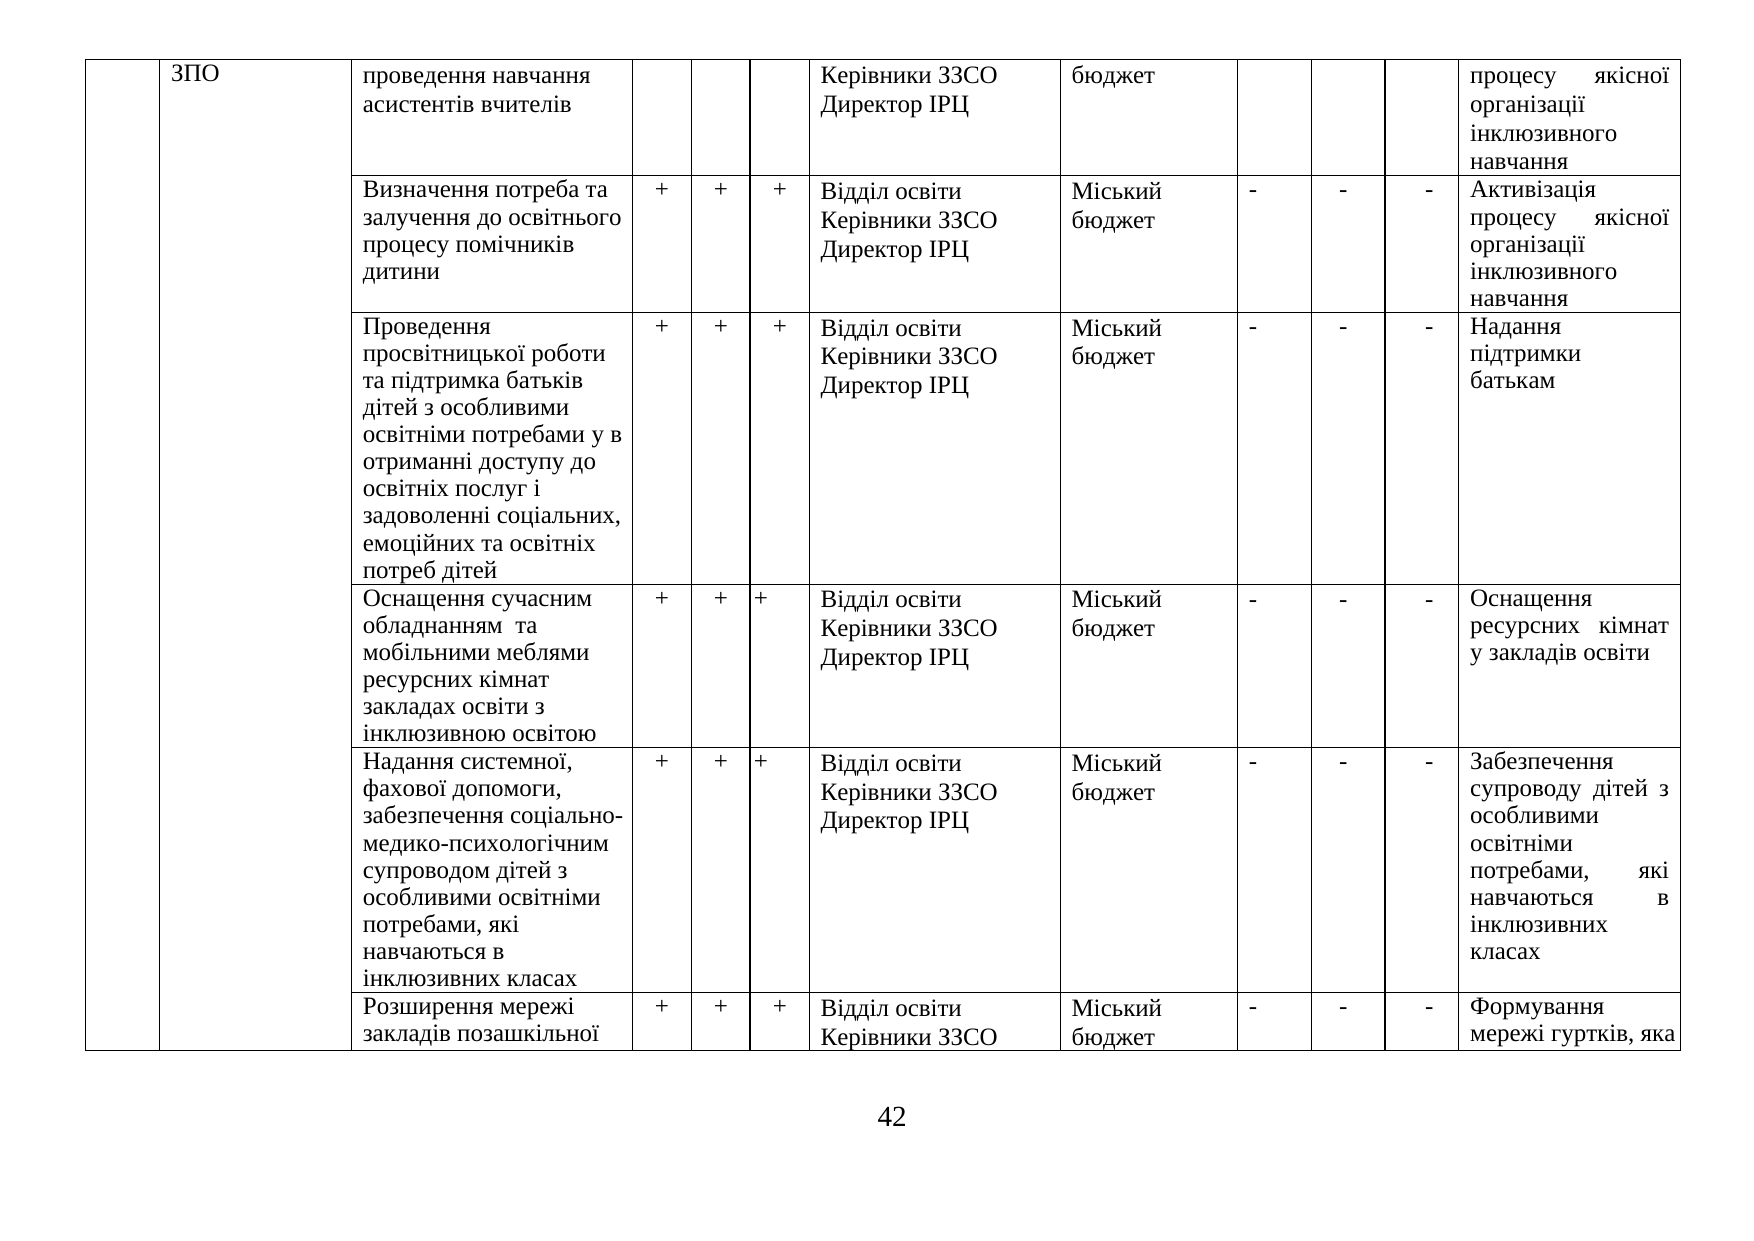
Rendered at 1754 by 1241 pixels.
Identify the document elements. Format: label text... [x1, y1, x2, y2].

table_cell Оснащення ресурсних кімнат у закладів освіти [1459, 585, 1680, 747]
table_cell + [692, 748, 749, 992]
table_cell Міський бюджет [1061, 313, 1237, 583]
table_cell + [633, 585, 691, 747]
table_cell - [1238, 176, 1311, 312]
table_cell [352, 60, 632, 175]
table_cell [352, 993, 632, 1050]
table_cell - [1386, 585, 1458, 747]
table_cell + [692, 993, 749, 1050]
table_cell + [751, 993, 809, 1050]
table_cell + [633, 993, 691, 1050]
table_cell + [692, 313, 749, 583]
table_cell + [751, 313, 809, 583]
table_cell + [751, 748, 809, 992]
table_cell Активізація процесу якісної організації інклюзивного навчання [1459, 176, 1680, 312]
table_cell Відділ освіти Керівники ЗЗСО Директор ІРЦ [810, 585, 1060, 747]
table_cell - [1312, 176, 1384, 312]
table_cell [810, 993, 1060, 1050]
table_cell - [1386, 313, 1458, 583]
table_cell - [1238, 60, 1311, 175]
table_cell Міський бюджет [1061, 585, 1237, 747]
table_cell Міський бюджет [1061, 748, 1237, 992]
table_cell - [1238, 313, 1311, 583]
table_cell + [751, 585, 809, 747]
table_cell - [1312, 748, 1384, 992]
table_cell + [751, 60, 809, 175]
table_cell Забезпечення супроводу дітей з особливими освітніми потребами, які навчаються в інклюзивних класах [1459, 748, 1680, 992]
table_cell Відділ освіти Керівники ЗЗСО Директор ІРЦ [810, 748, 1060, 992]
table_cell + [692, 176, 749, 312]
table_cell - [1238, 585, 1311, 747]
table_cell - [1238, 993, 1311, 1050]
table_cell + [633, 60, 691, 175]
table_cell Надання системної, фахової допомоги, забезпечення соціально-медико-психологічним супроводом дітей з особливими освітніми потребами, які навчаються в інклюзивних класах [352, 748, 632, 992]
table_cell + [692, 585, 749, 747]
table_cell - [1386, 60, 1458, 175]
table_cell Надання підтримки батькам [1459, 313, 1680, 583]
table_cell + [633, 313, 691, 583]
table_cell Міський бюджет [1061, 60, 1237, 175]
table_cell - [1312, 585, 1384, 747]
table_cell Визначення потреба та залучення до освітнього процесу помічників дитини [352, 176, 632, 312]
table_cell - [1312, 993, 1384, 1050]
table_cell - [1386, 176, 1458, 312]
table_cell - [1238, 748, 1311, 992]
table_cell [1459, 60, 1680, 175]
table_cell + [692, 60, 749, 175]
table_cell Відділ освіти Керівники ЗЗСО Директор ІРЦ [810, 176, 1060, 312]
table_cell - [1312, 60, 1384, 175]
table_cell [810, 60, 1060, 175]
table_cell Проведення просвітницької роботи та підтримка батьків дітей з особливими освітніми потребами у в отриманні доступу до освітніх послуг і задоволенні соціальних, емоційних та освітніх потреб дітей [352, 313, 632, 583]
table_cell + [633, 176, 691, 312]
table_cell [1459, 993, 1680, 1050]
table_cell Міський бюджет [1061, 993, 1237, 1050]
table_cell Міський бюджет [1061, 176, 1237, 312]
table_cell + [633, 748, 691, 992]
table_cell + [751, 176, 809, 312]
table_cell - [1386, 748, 1458, 992]
table_cell - [1386, 993, 1458, 1050]
table_cell Відділ освіти Керівники ЗЗСО Директор ІРЦ [810, 313, 1060, 583]
table_cell Оснащення сучасним обладнанням та мобільними меблями ресурсних кімнат закладах освіти з інклюзивною освітою [352, 585, 632, 747]
table_cell - [1312, 313, 1384, 583]
